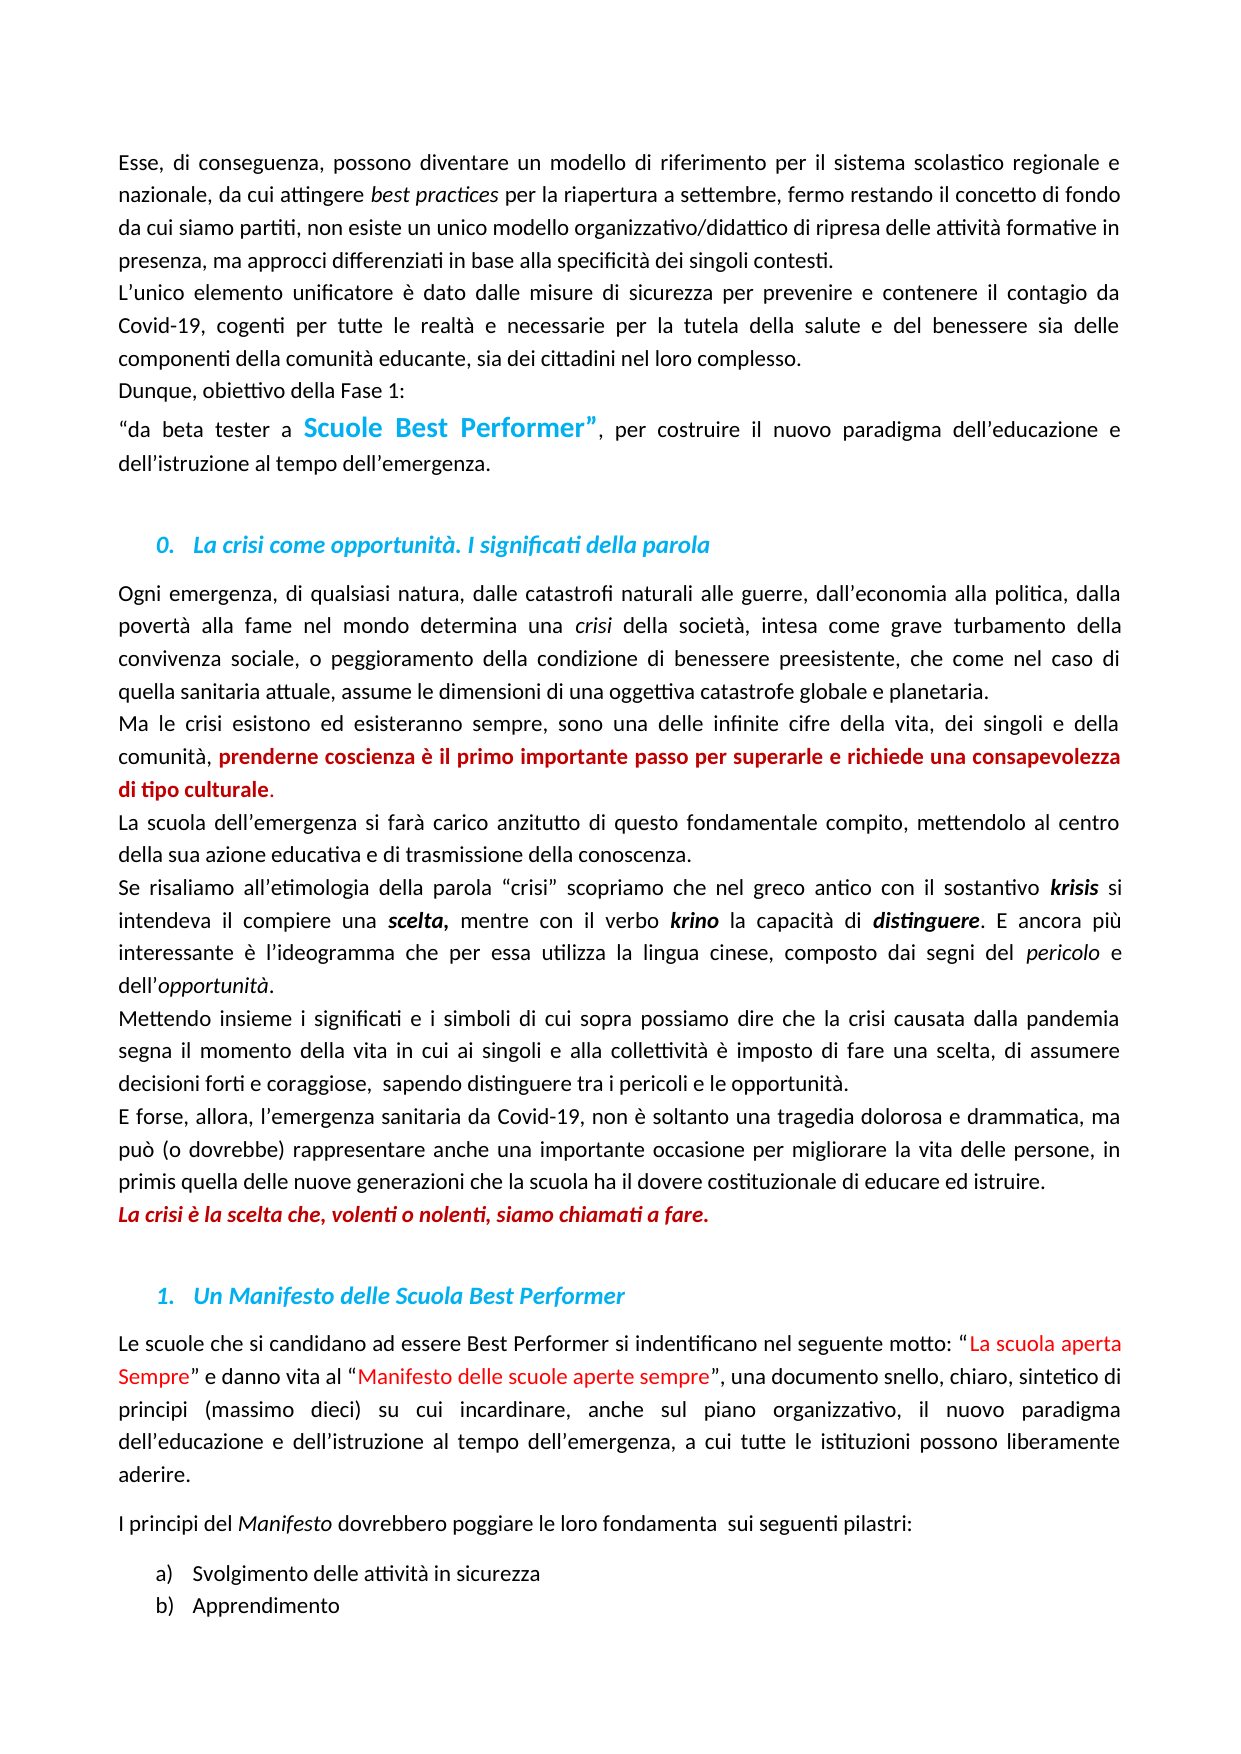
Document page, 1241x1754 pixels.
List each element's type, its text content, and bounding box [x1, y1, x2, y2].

text E forse, allora, l’emergenza sanitaria da Covid-19, non è soltanto una tragedia dolorosa e drammatica, ma può (o dovrebbe) rappresentare anche una importante occasione per migliorare la vita delle persone, in primis quella delle nuove generazioni che la scuola ha il dovere costituzionale di educare ed istruire. [118, 1102, 1122, 1196]
text Ma le crisi esistono ed esisteranno sempre, sono una delle infinite cifre della vita, dei singoli e della comunità, prenderne coscienza è il primo importante passo per superarle e richiede una consapevolezza di tipo culturale. [118, 709, 1122, 803]
text L’unico elemento unificatore è dato dalle misure di sicurezza per prevenire e contenere il contagio da Covid-19, cogenti per tutte le realtà e necessarie per la tutela della salute e del benessere sia delle componenti della comunità educante, sia dei cittadini nel loro complesso. [118, 278, 1122, 372]
text I principi del Manifesto dovrebbero poggiare le loro fondamenta sui seguenti pilastri: [118, 1509, 1122, 1538]
text La scuola dell’emergenza si farà carico anzitutto di questo fondamentale compito, mettendolo al centro della sua azione educativa e di trasmissione della conoscenza. [118, 808, 1122, 868]
text Le scuole che si candidano ad essere Best Performer si indentificano nel seguente motto: “La scuola aperta Sempre” e danno vita al “Manifesto delle scuole aperte sempre”, una documento snello, chiaro, sintetico di principi (massimo dieci) su cui incardinare, anche sul piano organizzativo, il nuovo paradigma dell’educazione e dell’istruzione al tempo dell’emergenza, a cui tutte le istituzioni possono liberamente aderire. [118, 1329, 1122, 1488]
text Esse, di conseguenza, possono diventare un modello di riferimento per il sistema scolastico regionale e nazionale, da cui attingere best practices per la riapertura a settembre, fermo restando il concetto di fondo da cui siamo partiti, non esiste un unico modello organizzativo/didattico di ripresa delle attività formative in presenza, ma approcci differenziati in base alla specificità dei singoli contesti. [118, 148, 1122, 274]
text “da beta tester a Scuole Best Performer”, per costruire il nuovo paradigma dell’educazione e dell’istruzione al tempo dell’emergenza. [118, 409, 1122, 478]
text Se risaliamo all’etimologia della parola “crisi” scopriamo che nel greco antico con il sostantivo krisis si intendeva il compiere una scelta, mentre con il verbo krino la capacità di distinguere. E ancora più interessante è l’ideogramma che per essa utilizza la lingua cinese, composto dai segni del pericolo e dell’opportunità. [118, 873, 1122, 999]
text Mettendo insieme i significati e i simboli di cui sopra possiamo dire che la crisi causata dalla pandemia segna il momento della vita in cui ai singoli e alla collettività è imposto di fare una scelta, di assumere decisioni forti e coraggiose, sapendo distinguere tra i pericoli e le opportunità. [118, 1004, 1122, 1097]
text Ogni emergenza, di qualsiasi natura, dalle catastrofi naturali alle guerre, dall’economia alla politica, dalla povertà alla fame nel mondo determina una crisi della società, intesa come grave turbamento della convivenza sociale, o peggioramento della condizione di benessere preesistente, che come nel caso di quella sanitaria attuale, assume le dimensioni di una oggettiva catastrofe globale e planetaria. [118, 579, 1122, 705]
text Dunque, obiettivo della Fase 1: [118, 377, 1122, 404]
list La crisi come opportunità. I significati della parola [156, 529, 1122, 560]
text La crisi è la scelta che, volenti o nolenti, siamo chiamati a fare. [118, 1200, 1122, 1228]
list Apprendimento [155, 1592, 1122, 1620]
list Un Manifesto delle Scuola Best Performer [156, 1280, 1122, 1310]
list Svolgimento delle attività in sicurezza [155, 1559, 1122, 1587]
